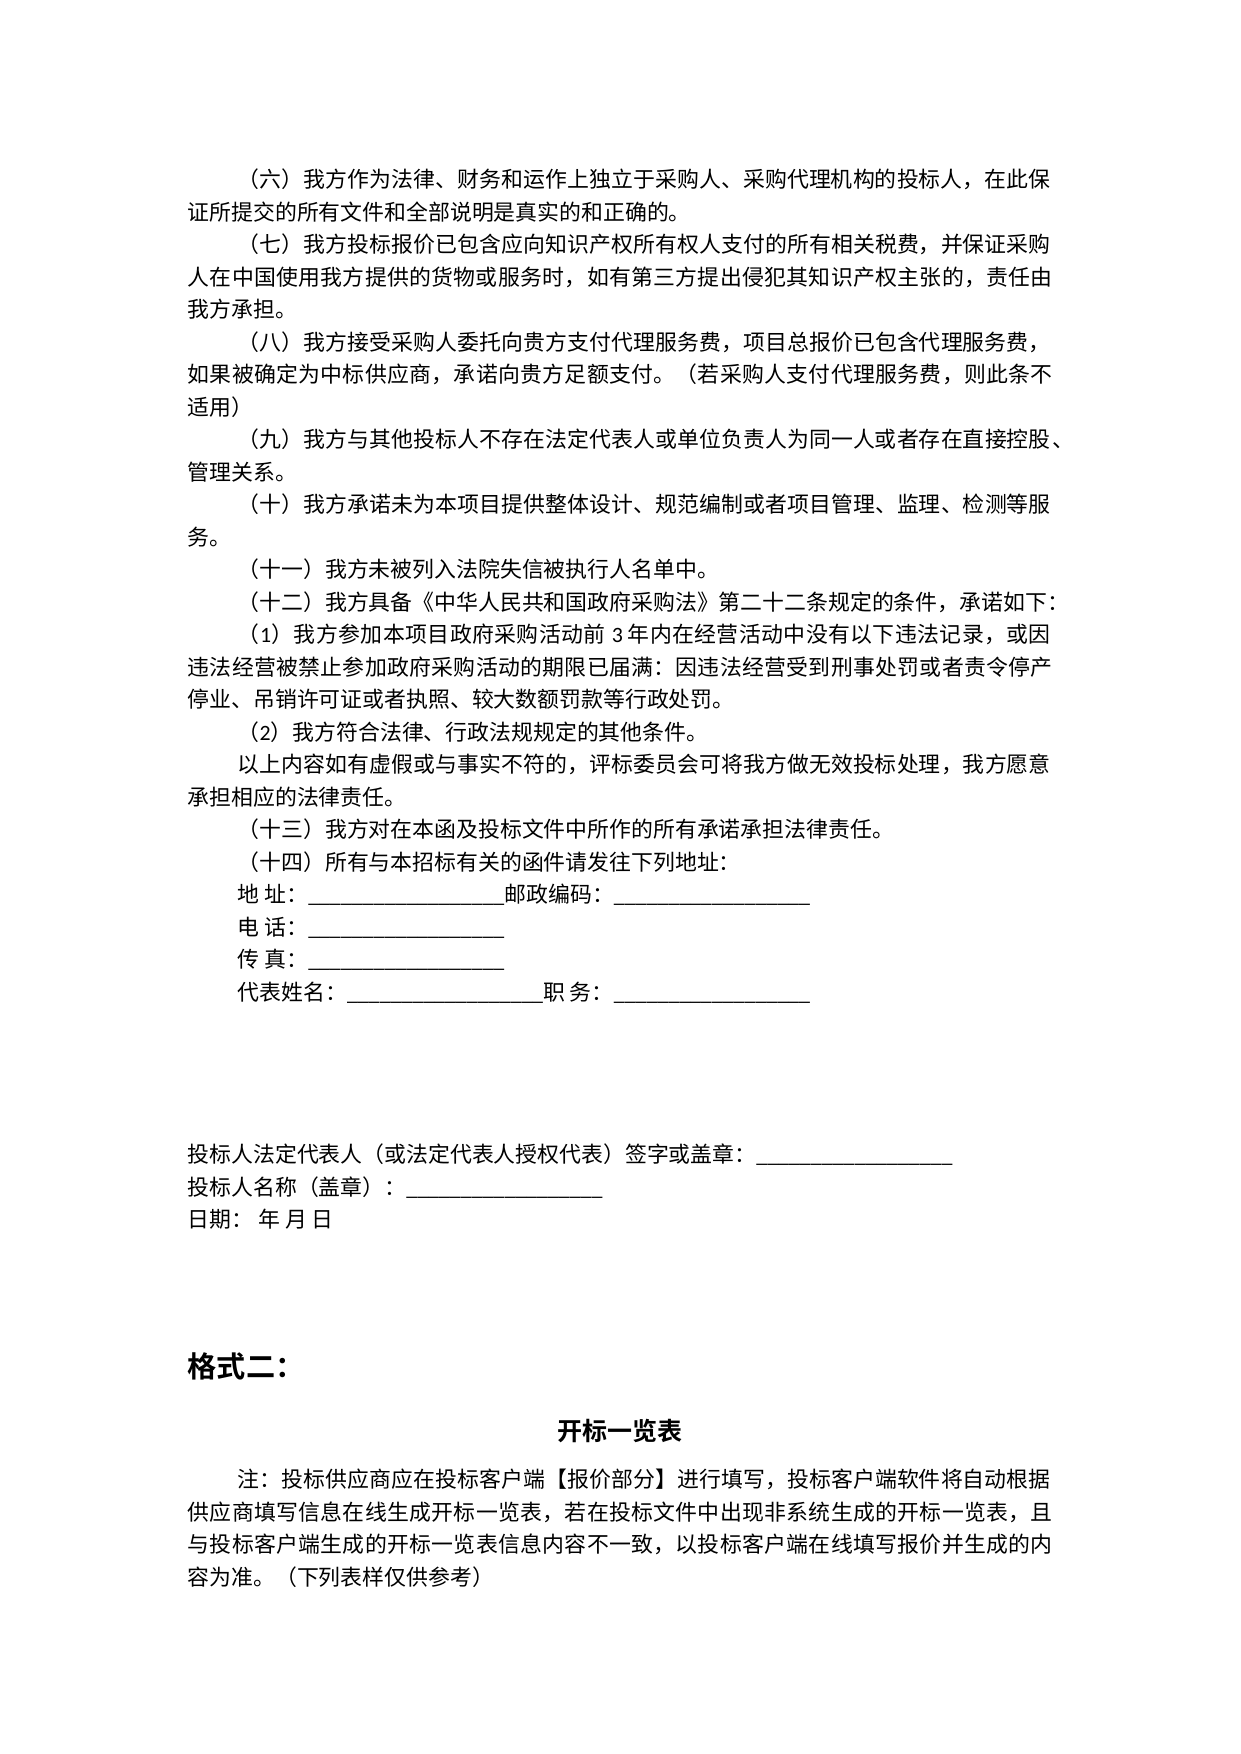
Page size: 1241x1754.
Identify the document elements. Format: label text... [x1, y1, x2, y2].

text （十）我方承诺未为本项目提供整体设计、规范编制或者项目管理、监理、检测等服务。 [187, 487, 1053, 552]
text （八）我方接受采购人委托向贵方支付代理服务费，项目总报价已包含代理服务费，如果被确定为中标供应商，承诺向贵方足额支付。（若采购人支付代理服务费，则此条不适用） [187, 324, 1053, 422]
text 日期： 年 月 日 [187, 1202, 1053, 1234]
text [187, 1462, 1053, 1592]
text 代表姓名：__________________职 务：__________________ [187, 974, 1053, 1007]
text （1）我方参加本项目政府采购活动前3年内在经营活动中没有以下违法记录，或因违法经营被禁止参加政府采购活动的期限已届满：因违法经营受到刑事处罚或者责令停产停业、吊销许可证或者执照、较大数额罚款等行政处罚。 [187, 617, 1053, 714]
text （十四）所有与本招标有关的函件请发往下列地址： [187, 844, 1053, 877]
text （六）我方作为法律、财务和运作上独立于采购人、采购代理机构的投标人，在此保证所提交的所有文件和全部说明是真实的和正确的。 [187, 162, 1053, 227]
text 传 真：__________________ [187, 942, 1053, 974]
text 以上内容如有虚假或与事实不符的，评标委员会可将我方做无效投标处理，我方愿意承担相应的法律责任。 [187, 747, 1053, 812]
text 投标人名称（盖章）：__________________ [187, 1169, 1053, 1202]
text （十三）我方对在本函及投标文件中所作的所有承诺承担法律责任。 [187, 812, 1053, 844]
text 电 话：__________________ [187, 909, 1053, 942]
text （2）我方符合法律、行政法规规定的其他条件。 [187, 714, 1053, 747]
text （十一）我方未被列入法院失信被执行人名单中。 [187, 552, 1053, 584]
text 投标人法定代表人（或法定代表人授权代表）签字或盖章：__________________ [187, 1137, 1053, 1169]
text （十二）我方具备《中华人民共和国政府采购法》第二十二条规定的条件，承诺如下： [187, 584, 1053, 617]
text 地 址：__________________邮政编码：__________________ [187, 877, 1053, 909]
text 开标一览表 [187, 1397, 1053, 1462]
text （七）我方投标报价已包含应向知识产权所有权人支付的所有相关税费，并保证采购人在中国使用我方提供的货物或服务时，如有第三方提出侵犯其知识产权主张的，责任由我方承担。 [187, 227, 1053, 324]
text 格式二： [187, 1332, 1053, 1397]
text （九）我方与其他投标人不存在法定代表人或单位负责人为同一人或者存在直接控股、管理关系。 [187, 422, 1053, 487]
